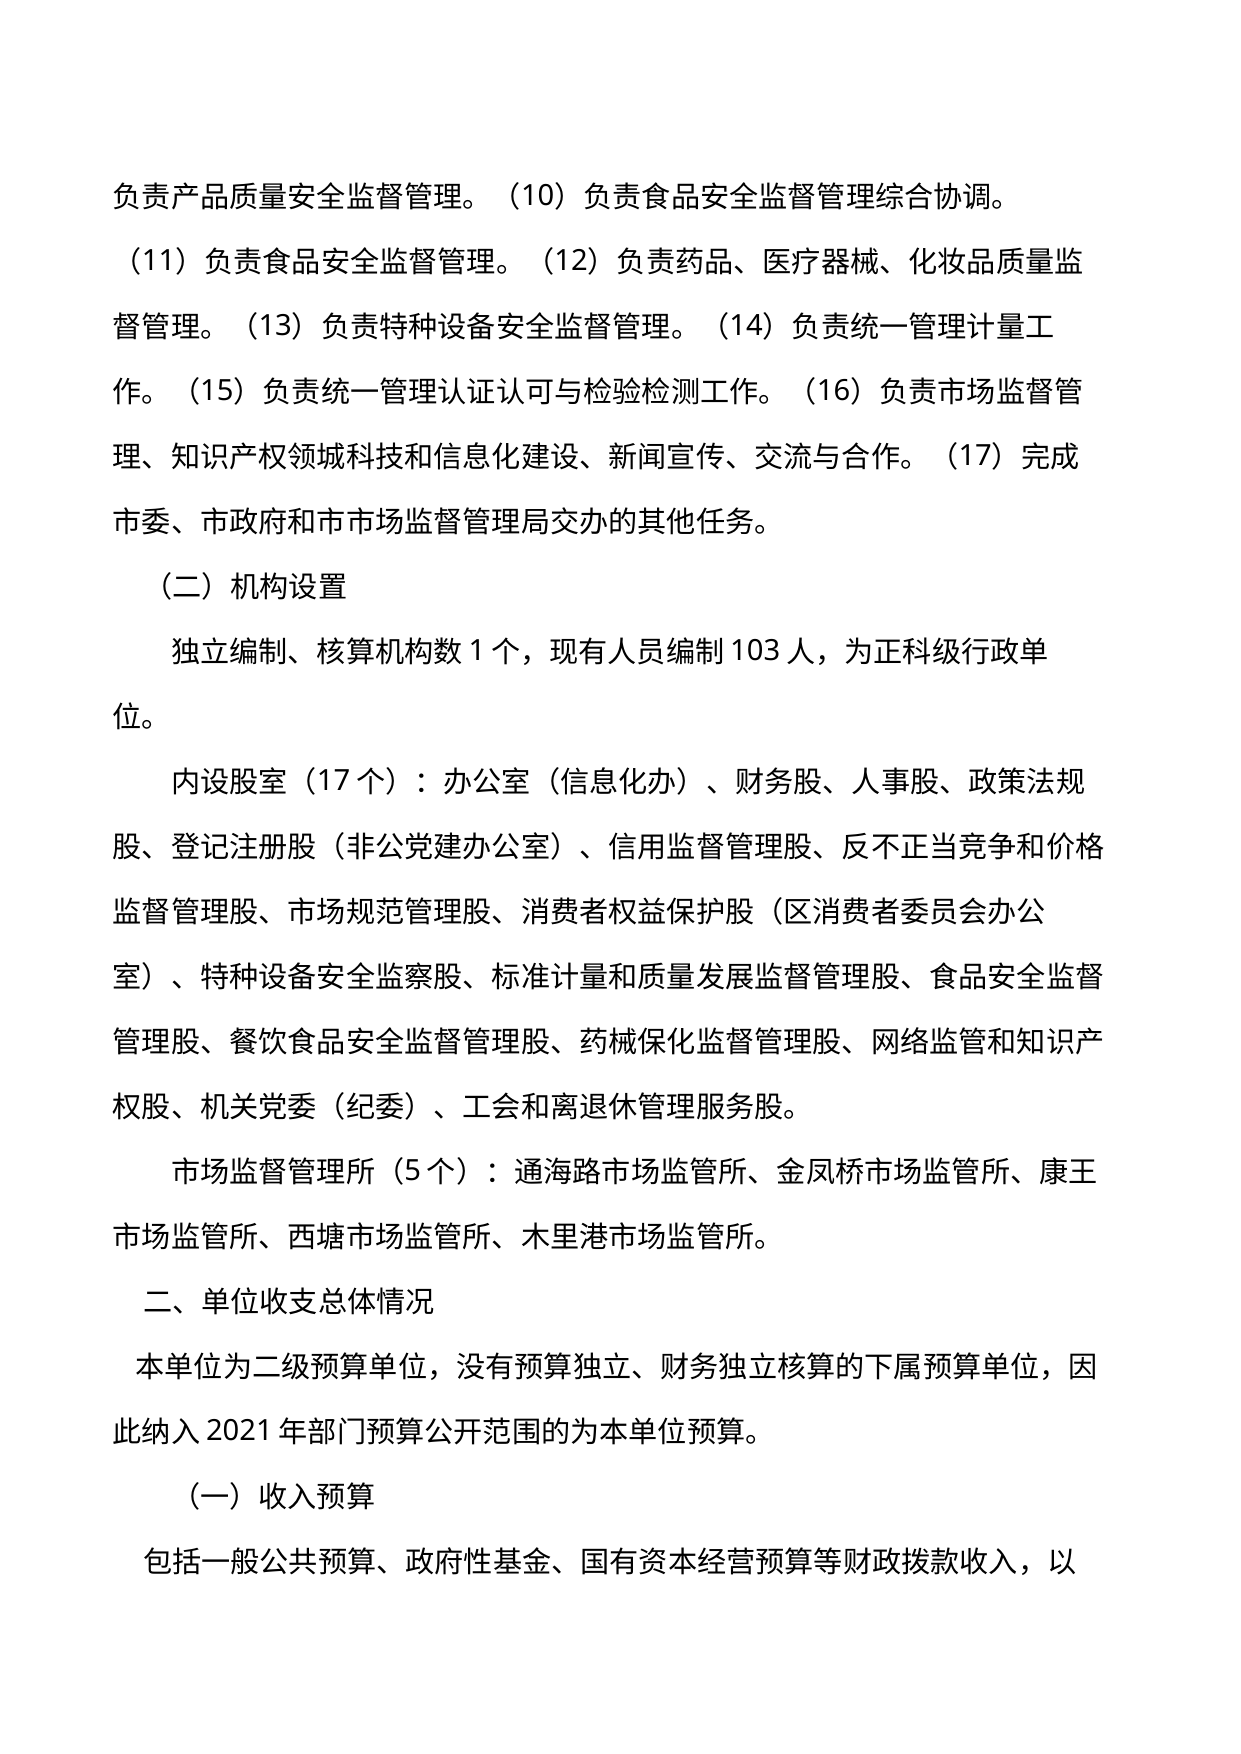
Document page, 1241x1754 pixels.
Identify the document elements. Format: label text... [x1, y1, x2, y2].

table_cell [101, 1332, 1116, 1592]
table_cell 二、单位收支总体情况 [101, 1267, 1116, 1332]
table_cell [101, 162, 1116, 552]
table_cell （二）机构设置 [101, 552, 1116, 617]
table_cell 独立编制、核算机构数1个，现有人员编制103人，为正科级行政单位。 内设股室（17个）：办公室（信息化办）、财务股、人事股、政策法规股、登记注册股（非公党建办公室）、信用监督管理股、反不正当竞争和价格监督管理股、市场规范管理股、消费者权益保护股（区消费者委员会办公室）、特种设备安全监察股、标准计量和质量发展监督管理股、食品安全监督管理股、餐饮食品安全监督管理股、药械保化监督管理股、网络监管和知识产权股、机关党委（纪委）、工会和离退休管理服务股。 市场监督管理所（5个）：通海路市场监管所、金凤桥市场监管所、康王市场监管所、西塘市场监管所、木里港市场监管所。 [101, 617, 1116, 1267]
